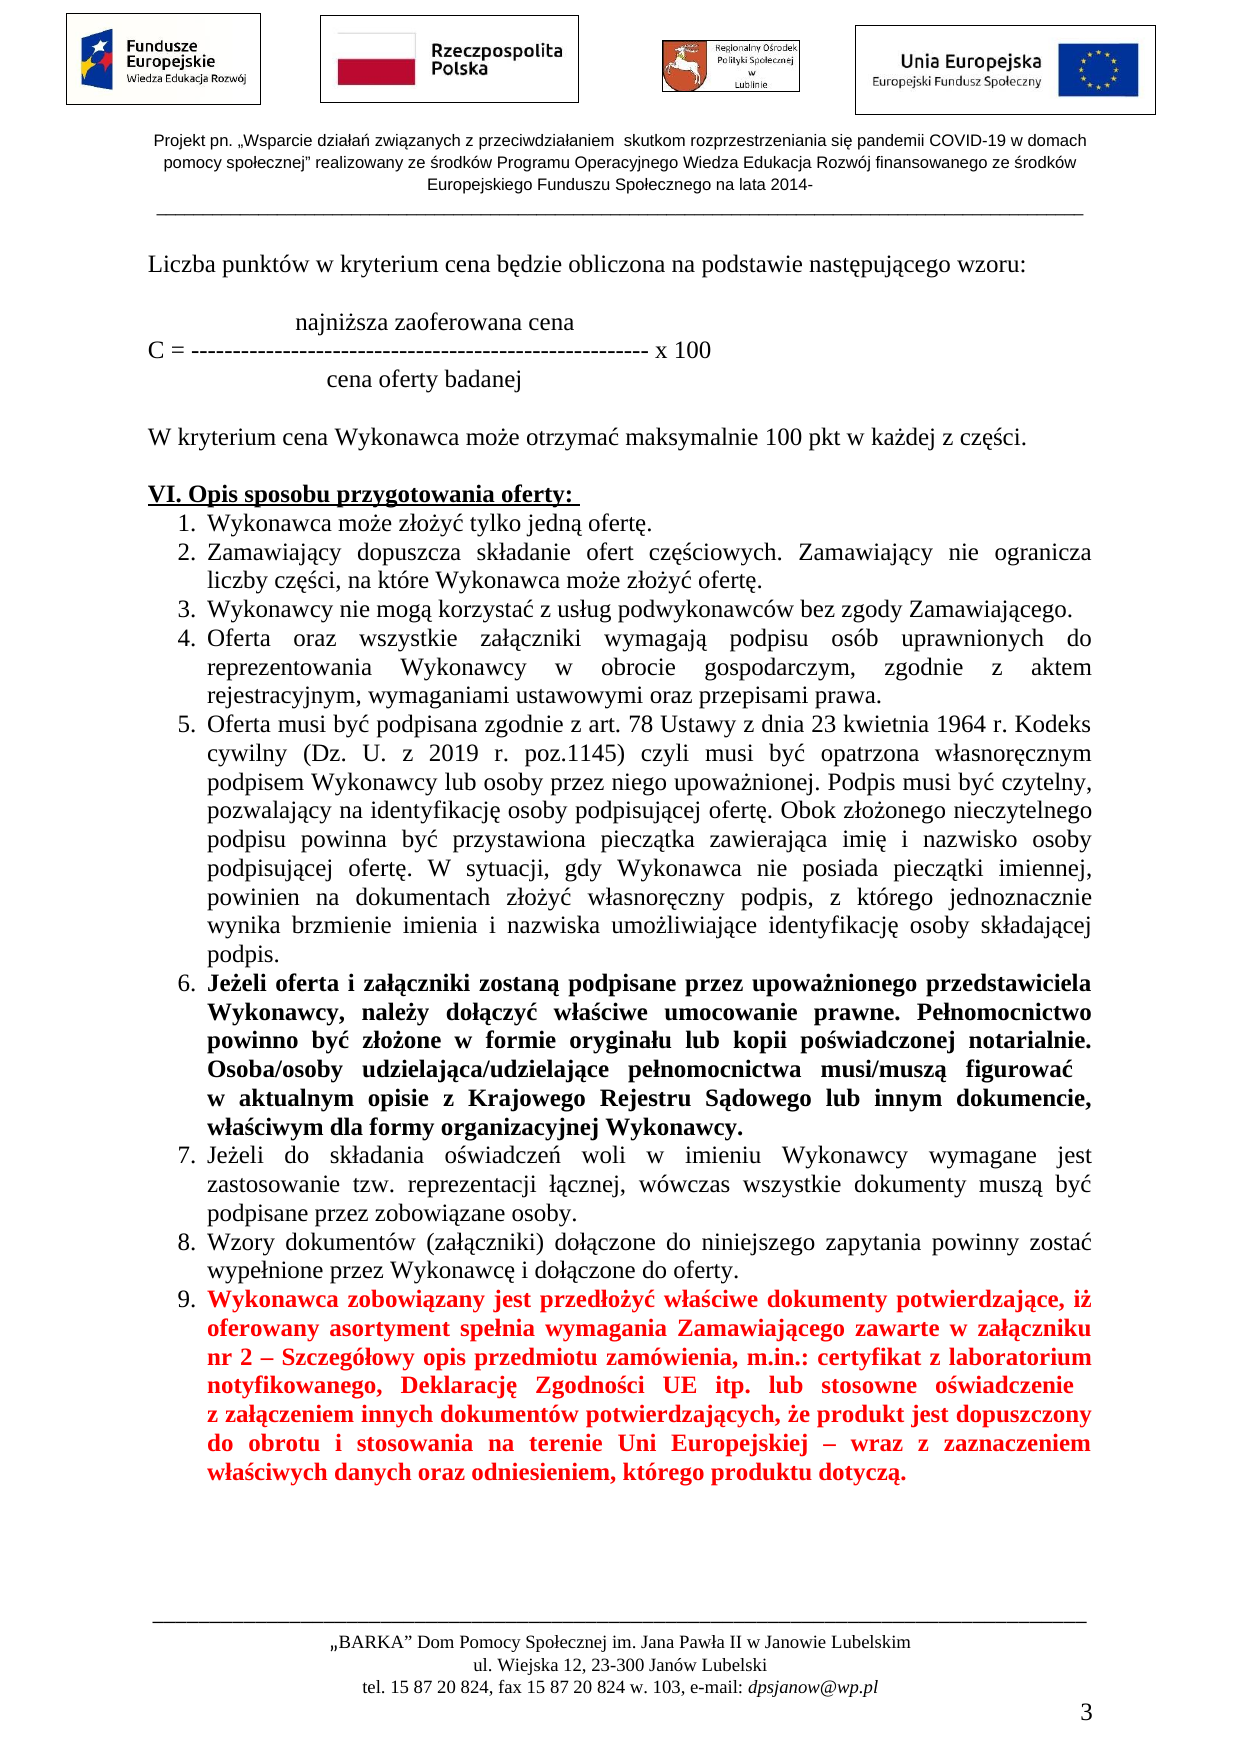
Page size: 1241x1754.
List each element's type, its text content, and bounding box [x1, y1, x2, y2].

list Wykonawca zobowiązany jest przedłożyć właściwe dokumenty potwierdzające, iż oferowany asortyment spełnia wymagania Zamawiającego zawarte w załączniku nr 2 – Szczegółowy opis przedmiotu zamówienia, m.in.: certyfikat z laboratorium notyfikowanego, Deklarację Zgodności UE itp. lub stosowne oświadczenie z załączeniem innych dokumentów potwierdzających, że produkt jest dopuszczony do obrotu i stosowania na terenie Uni Europejskiej – wraz z zaznaczeniem właściwych danych oraz odniesieniem, którego produktu dotyczą. [177, 1284, 1092, 1486]
text VI. Opis sposobu przygotowania oferty: [148, 479, 1092, 508]
list Oferta oraz wszystkie załączniki wymagają podpisu osób uprawnionych do reprezentowania Wykonawcy w obrocie gospodarczym, zgodnie z aktem rejestracyjnym, wymaganiami ustawowymi oraz przepisami prawa. [177, 623, 1092, 709]
text najniższa zaoferowana cena [221, 307, 1092, 336]
picture [856, 26, 1155, 114]
list Zamawiający dopuszcza składanie ofert częściowych. Zamawiający nie ogranicza liczby części, na które Wykonawca może złożyć ofertę. [177, 537, 1092, 594]
text C = ------------------------------------------------------- x 100 [148, 336, 1092, 364]
list Wykonawca może złożyć tylko jedną ofertę. [177, 508, 1092, 537]
picture [67, 14, 260, 104]
text W kryterium cena Wykonawca może otrzymać maksymalnie 100 pkt w każdej z części. [148, 422, 1092, 451]
list Oferta musi być podpisana zgodnie z art. 78 Ustawy z dnia 23 kwietnia 1964 r. Kodeks cywilny (Dz. U. z 2019 r. poz.1145) czyli musi być opatrzona własnoręcznym podpisem Wykonawcy lub osoby przez niego upoważnionej. Podpis musi być czytelny, pozwalający na identyfikację osoby podpisującej ofertę. Obok złożonego nieczytelnego podpisu powinna być przystawiona pieczątka zawierająca imię i nazwisko osoby podpisującej ofertę. W sytuacji, gdy Wykonawca nie posiada pieczątki imiennej, powinien na dokumentach złożyć własnoręczny podpis, z którego jednoznacznie wynika brzmienie imienia i nazwiska umożliwiające identyfikację osoby składającej podpis. [177, 709, 1092, 968]
list Wykonawcy nie mogą korzystać z usług podwykonawców bez zgody Zamawiającego. [177, 594, 1092, 623]
list Wzory dokumentów (załączniki) dołączone do niniejszego zapytania powinny zostać wypełnione przez Wykonawcę i dołączone do oferty. [177, 1227, 1092, 1284]
list Jeżeli do składania oświadczeń woli w imieniu Wykonawcy wymagane jest zastosowanie tzw. reprezentacji łącznej, wówczas wszystkie dokumenty muszą być podpisane przez zobowiązane osoby. [177, 1141, 1092, 1227]
list Jeżeli oferta i załączniki zostaną podpisane przez upoważnionego przedstawiciela Wykonawcy, należy dołączyć właściwe umocowanie prawne. Pełnomocnictwo powinno być złożone w formie oryginału lub kopii poświadczonej notarialnie. Osoba/osoby udzielająca/udzielające pełnomocnictwa musi/muszą figurować w aktualnym opisie z Krajowego Rejestru Sądowego lub innym dokumencie, właściwym dla formy organizacyjnej Wykonawcy. [177, 968, 1092, 1141]
text Liczba punktów w kryterium cena będzie obliczona na podstawie następującego wzoru: [148, 249, 1092, 278]
picture [321, 16, 578, 102]
text cena oferty badanej [221, 364, 1092, 393]
picture [663, 41, 799, 91]
